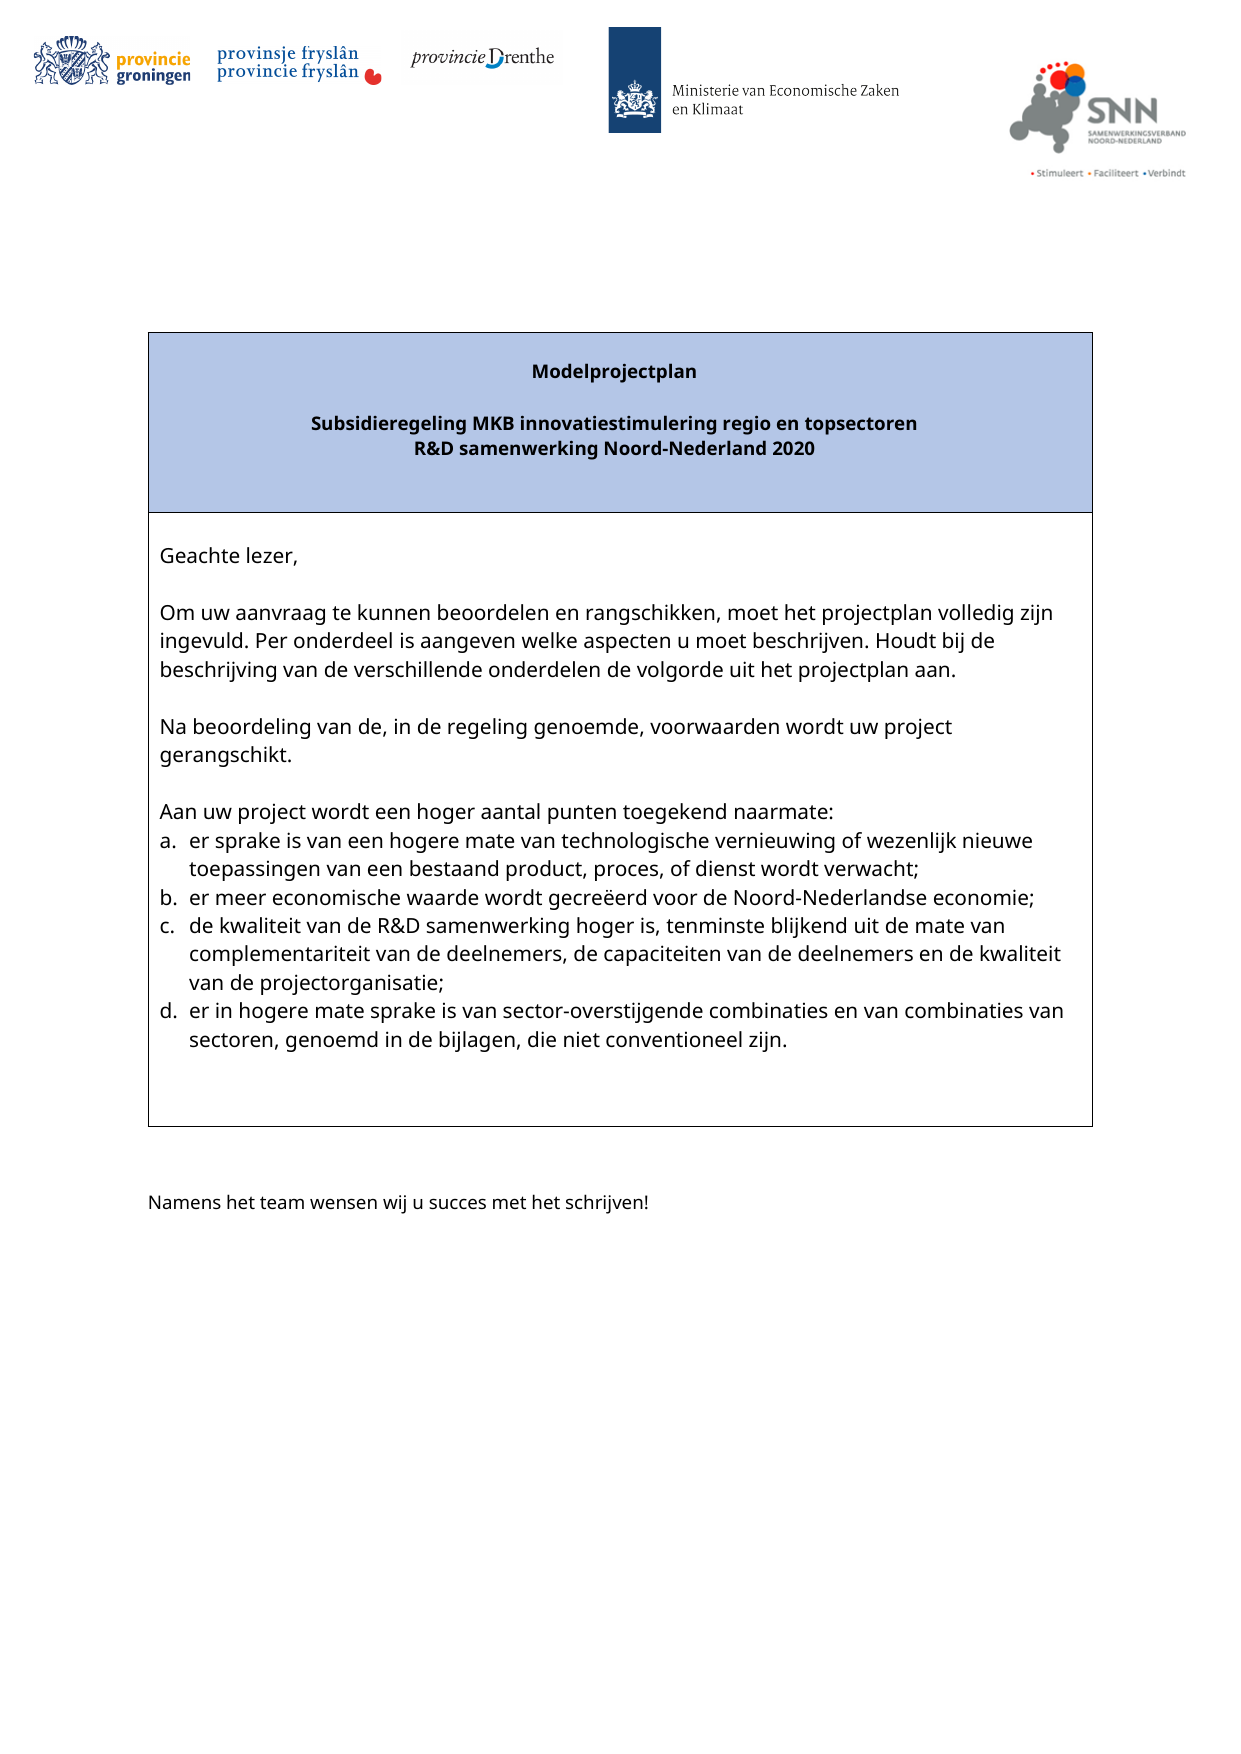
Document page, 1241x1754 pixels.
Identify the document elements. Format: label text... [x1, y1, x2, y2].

picture [401, 30, 563, 85]
picture [582, 27, 949, 178]
table_header Modelprojectplan Subsidieregeling MKB innovatiestimulering regio en topsectoren R&D samenwerking Noord-Nederland 2020 [149, 333, 1092, 512]
picture [1007, 58, 1192, 182]
text Namens het team wensen wij u succes met het schrijven! [148, 1189, 1093, 1214]
picture [217, 46, 382, 85]
table_cell Geachte lezer, Om uw aanvraag te kunnen beoordelen en rangschikken, moet het projectplan volledig zijn ingevuld. Per onderdeel is aangeven welke aspecten u moet beschrijven. Houdt bij de beschrijving van de verschillende onderdelen de volgorde uit het projectplan aan. Na beoordeling van de, in de regeling genoemde, voorwaarden wordt uw project gerangschikt. Aan uw project wordt een hoger aantal punten toegekend naarmate: er sprake is van een hogere mate van technologische vernieuwing of wezenlijk nieuwe toepassingen van een bestaand product, proces, of dienst wordt verwacht; er meer economische waarde wordt gecreëerd voor de Noord-Nederlandse economie; de kwaliteit van de R&D samenwerking hoger is, tenminste blijkend uit de mate van complementariteit van de deelnemers, de capaciteiten van de deelnemers en de kwaliteit van de projectorganisatie; er in hogere mate sprake is van sector-overstijgende combinaties en van combinaties van sectoren, genoemd in de bijlagen, die niet conventioneel zijn. [149, 513, 1092, 1126]
picture [33, 36, 191, 85]
